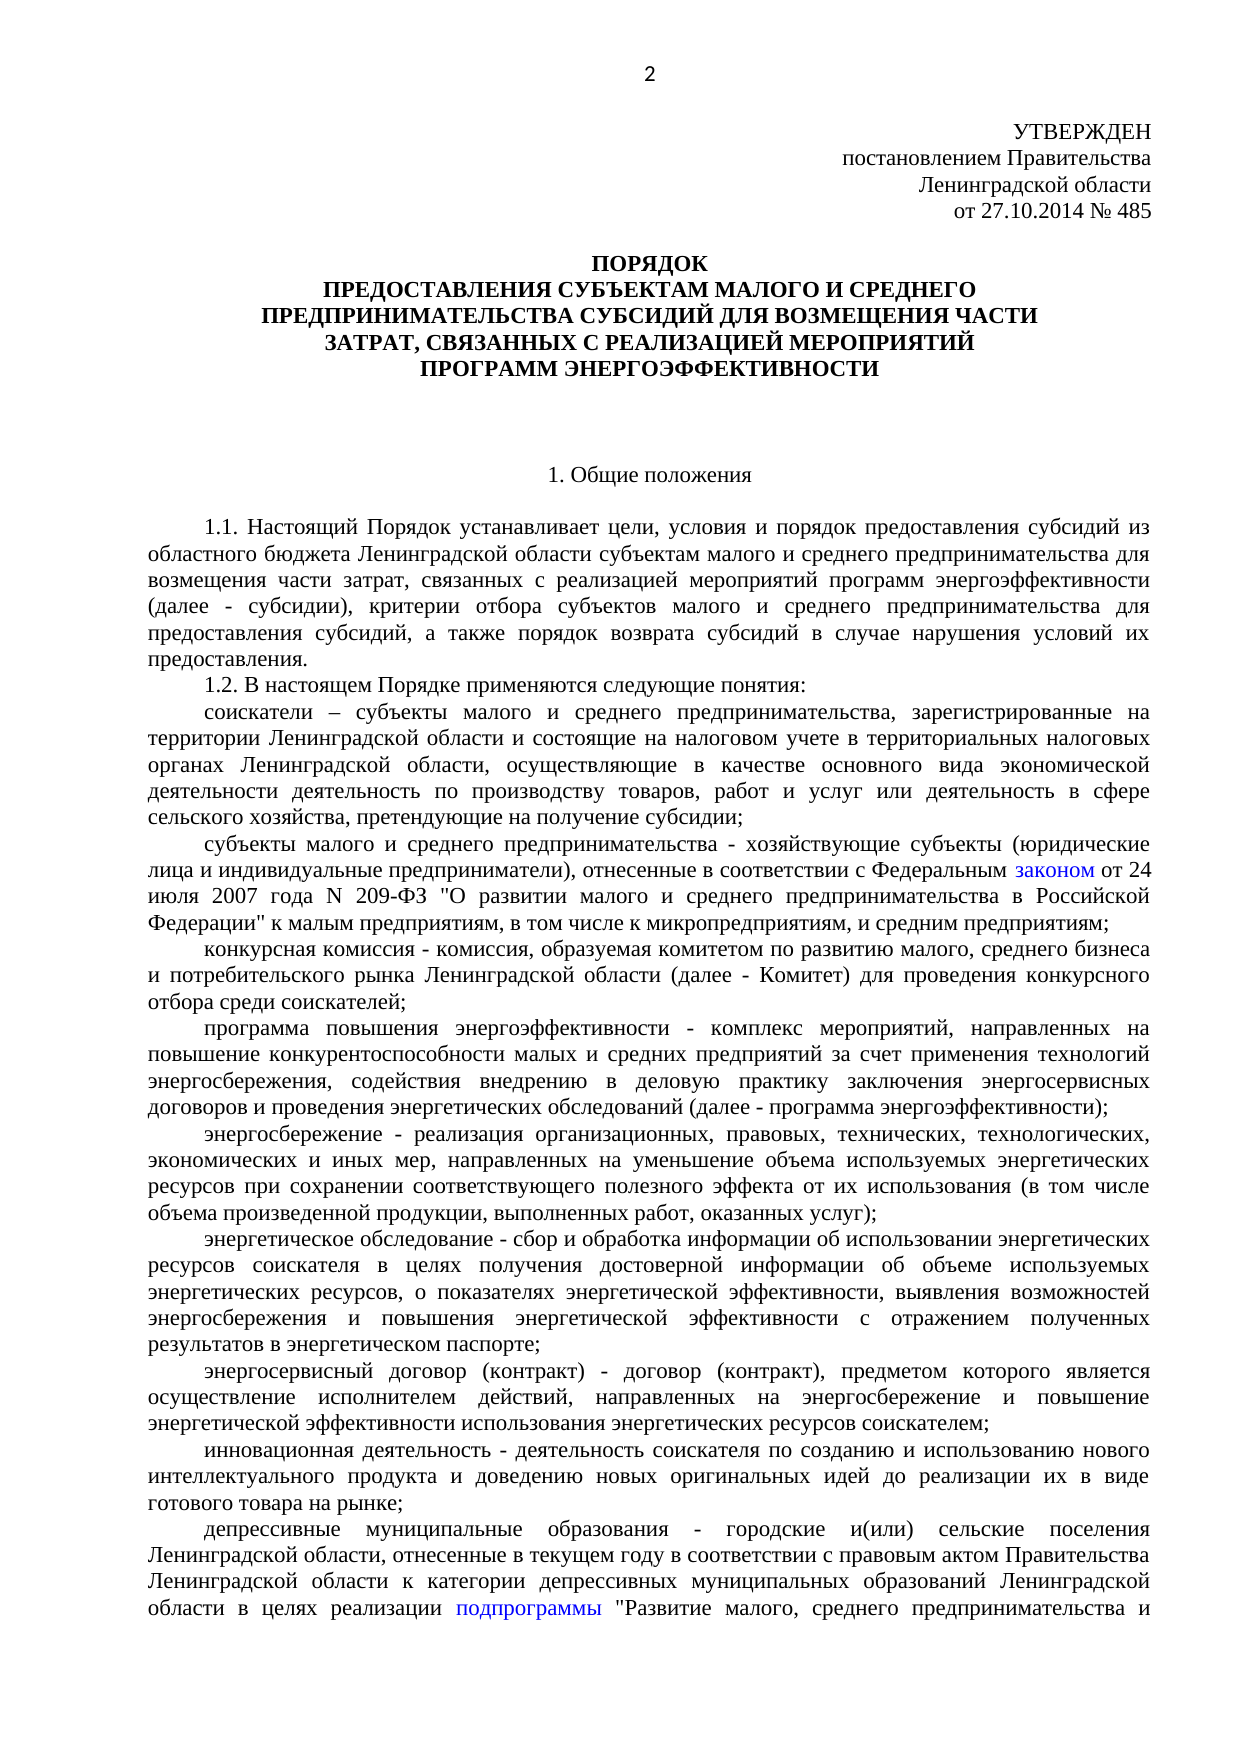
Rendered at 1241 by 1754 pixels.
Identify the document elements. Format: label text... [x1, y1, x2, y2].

title ПОРЯДОК [148, 250, 1152, 276]
text энергосбережение - реализация организационных, правовых, технических, технологических, экономических и иных мер, направленных на уменьшение объема используемых энергетических ресурсов при сохранении соответствующего полезного эффекта от их использования (в том числе объема произведенной продукции, выполненных работ, оказанных услуг); [148, 1119, 1152, 1225]
text энергетическое обследование - сбор и обработка информации об использовании энергетических ресурсов соискателя в целях получения достоверной информации об объеме используемых энергетических ресурсов, о показателях энергетической эффективности, выявления возможностей энергосбережения и повышения энергетической эффективности с отражением полученных результатов в энергетическом паспорте; [148, 1225, 1152, 1357]
text 1.2. В настоящем Порядке применяются следующие понятия: [148, 672, 1152, 698]
text соискатели – субъекты малого и среднего предпринимательства, зарегистрированные на территории Ленинградской области и состоящие на налоговом учете в территориальных налоговых органах Ленинградской области, осуществляющие в качестве основного вида экономической деятельности деятельность по производству товаров, работ и услуг или деятельность в сфере сельского хозяйства, претендующие на получение субсидии; [148, 698, 1152, 830]
title ПРЕДОСТАВЛЕНИЯ СУБЪЕКТАМ МАЛОГО И СРЕДНЕГО [148, 276, 1152, 303]
text 1.1. Настоящий Порядок устанавливает цели, условия и порядок предоставления субсидий из областного бюджета Ленинградской области субъектам малого и среднего предпринимательства для возмещения части затрат, связанных с реализацией мероприятий программ энергоэффективности (далее - субсидии), критерии отбора субъектов малого и среднего предпринимательства для предоставления субсидий, а также порядок возврата субсидий в случае нарушения условий их предоставления. [148, 513, 1152, 672]
title ЗАТРАТ, СВЯЗАННЫХ С РЕАЛИЗАЦИЕЙ МЕРОПРИЯТИЙ [148, 329, 1152, 355]
text инновационная деятельность - деятельность соискателя по созданию и использованию нового интеллектуального продукта и доведению новых оригинальных идей до реализации их в виде готового товара на рынке; [148, 1436, 1152, 1515]
text Ленинградской области [148, 171, 1152, 197]
text УТВЕРЖДЕН [148, 118, 1152, 144]
text энергосервисный договор (контракт) - договор (контракт), предметом которого является осуществление исполнителем действий, направленных на энергосбережение и повышение энергетической эффективности использования энергетических ресурсов соискателем; [148, 1357, 1152, 1436]
text от 27.10.2014 № 485 [148, 197, 1152, 223]
text 1. Общие положения [148, 461, 1152, 487]
text конкурсная комиссия - комиссия, образуемая комитетом по развитию малого, среднего бизнеса и потребительского рынка Ленинградской области (далее - Комитет) для проведения конкурсного отбора среди соискателей; [148, 935, 1152, 1014]
title ПРЕДПРИНИМАТЕЛЬСТВА СУБСИДИЙ ДЛЯ ВОЗМЕЩЕНИЯ ЧАСТИ [148, 303, 1152, 329]
title ПРОГРАММ ЭНЕРГОЭФФЕКТИВНОСТИ [148, 355, 1152, 382]
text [148, 1515, 1152, 1620]
text субъекты малого и среднего предпринимательства - хозяйствующие субъекты (юридические лица и индивидуальные предприниматели), отнесенные в соответствии с Федеральным законом от 24 июля 2007 года N 209-ФЗ "О развитии малого и среднего предпринимательства в Российской Федерации" к малым предприятиям, в том числе к микропредприятиям, и средним предприятиям; [148, 830, 1152, 935]
text постановлением Правительства [148, 144, 1152, 171]
text программа повышения энергоэффективности - комплекс мероприятий, направленных на повышение конкурентоспособности малых и средних предприятий за счет применения технологий энергосбережения, содействия внедрению в деловую практику заключения энергосервисных договоров и проведения энергетических обследований (далее - программа энергоэффективности); [148, 1014, 1152, 1119]
